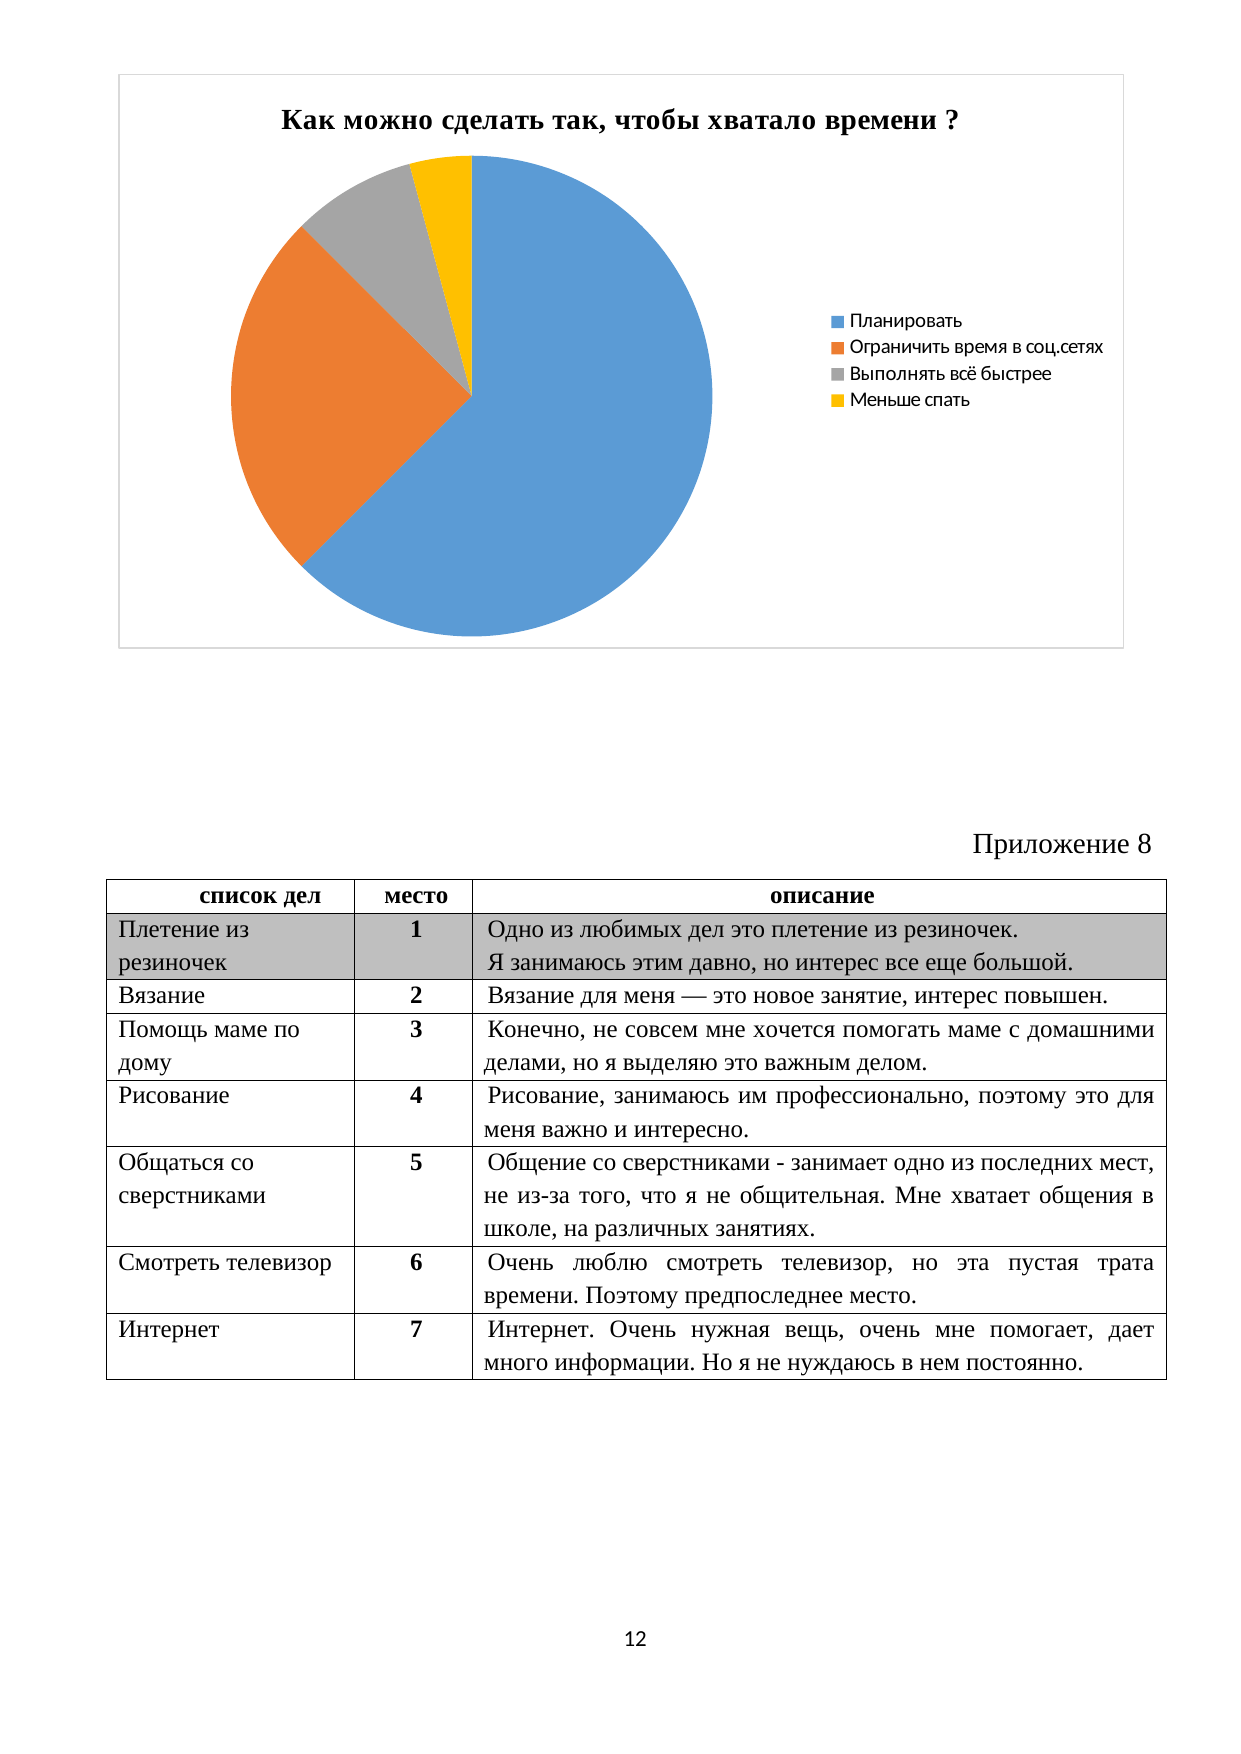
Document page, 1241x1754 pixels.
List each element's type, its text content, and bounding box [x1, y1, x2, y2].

table_cell Плетение из резиночек [107, 914, 354, 979]
table_cell Конечно, не совсем мне хочется помогать маме с домашними делами, но я выделяю это важным делом. [473, 1014, 1166, 1079]
table_header список дел [107, 880, 354, 913]
table_cell 5 [355, 1147, 472, 1246]
table_cell Одно из любимых дел это плетение из резиночек. Я занимаюсь этим давно, но интерес все еще большой. [473, 914, 1166, 979]
table_cell Общение со сверстниками - занимает одно из последних мест, не из-за того, что я не общительная. Мне хватает общения в школе, на различных занятиях. [473, 1147, 1166, 1246]
table_cell Рисование, занимаюсь им профессионально, поэтому это для меня важно и интересно. [473, 1081, 1166, 1146]
table_cell 1 [355, 914, 472, 979]
table_header описание [473, 880, 1166, 913]
table_cell Помощь маме по дому [107, 1014, 354, 1079]
table_header место [355, 880, 472, 913]
table_cell Вязание [107, 980, 354, 1013]
table_cell Общаться со сверстниками [107, 1147, 354, 1246]
table_cell 4 [355, 1081, 472, 1146]
table_cell 2 [355, 980, 472, 1013]
text Приложение 8 [118, 826, 1152, 860]
table_cell 7 [355, 1314, 472, 1379]
table_cell 3 [355, 1014, 472, 1079]
table_cell Вязание для меня — это новое занятие, интерес повышен. [473, 980, 1166, 1013]
table_cell Интернет. Очень нужная вещь, очень мне помогает, дает много информации. Но я не нуждаюсь в нем постоянно. [473, 1314, 1166, 1379]
table_cell Смотреть телевизор [107, 1247, 354, 1313]
table_cell Интернет [107, 1314, 354, 1379]
table_cell Рисование [107, 1081, 354, 1146]
table_cell Очень люблю смотреть телевизор, но эта пустая трата времени. Поэтому предпоследнее место. [473, 1247, 1166, 1313]
table_cell 6 [355, 1247, 472, 1313]
